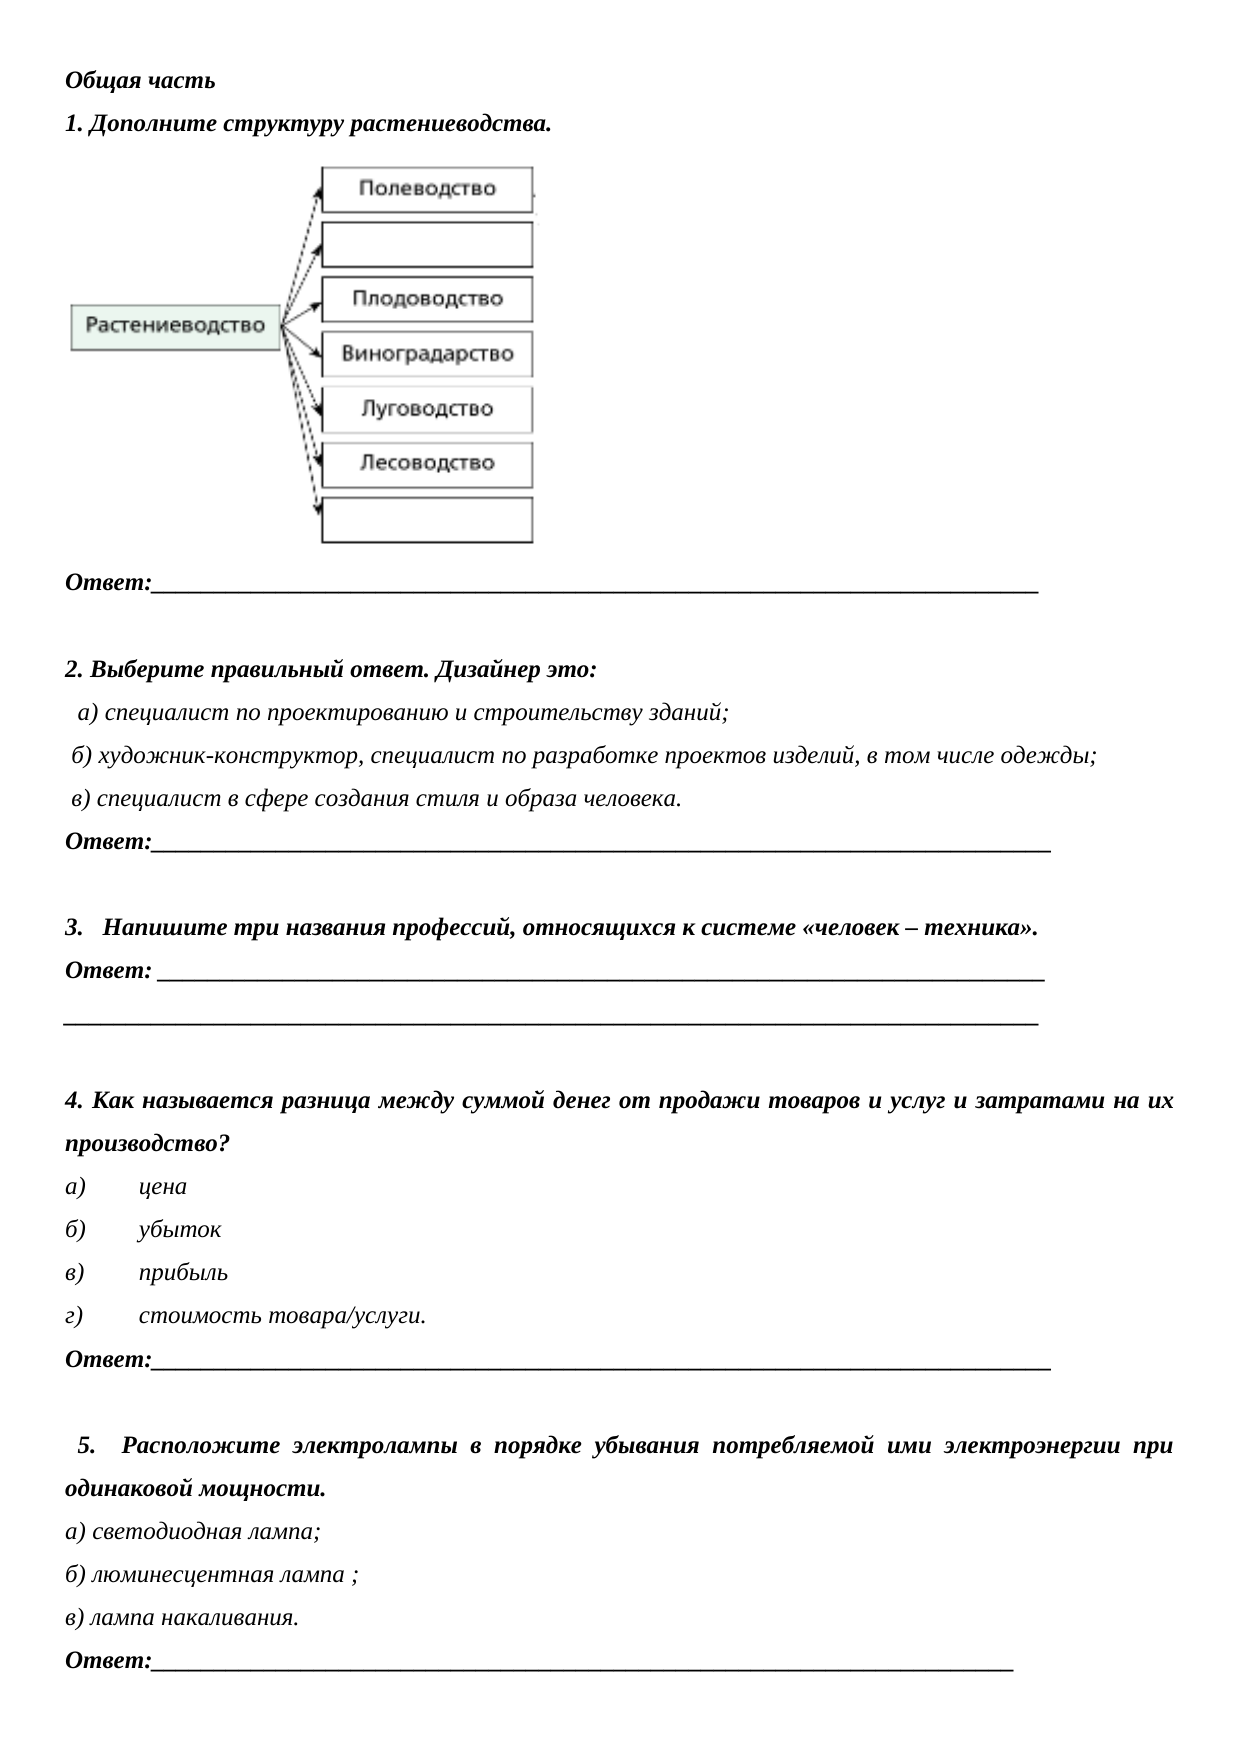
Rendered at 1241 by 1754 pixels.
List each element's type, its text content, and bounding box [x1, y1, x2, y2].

text в) лампа накаливания. [65, 1602, 1175, 1631]
text б) люминесцентная лампа ; [65, 1559, 1175, 1588]
text Общая часть [65, 65, 1175, 94]
text Ответ:________________________________________________________________________ [65, 826, 1175, 855]
text Ответ: _______________________________________________________________________ [65, 956, 1175, 984]
text Ответ:________________________________________________________________________ [65, 1344, 1175, 1372]
text 2. Выберите правильный ответ. Дизайнер это: [65, 654, 1175, 682]
picture [65, 151, 542, 554]
text ______________________________________________________________________________ [65, 999, 1175, 1027]
text б) убыток [65, 1214, 1175, 1243]
text а) светодиодная лампа; [65, 1516, 1175, 1545]
text г) стоимость товара/услуги. [65, 1301, 1175, 1329]
text 5. Расположите электролампы в порядке убывания потребляемой ими электроэнергии при одинаковой мощности. [65, 1430, 1175, 1502]
text в) специалист в сфере создания стиля и образа человека. [65, 783, 1175, 812]
text 4. Как называется разница между суммой денег от продажи товаров и услуг и затратами на их производство? [65, 1085, 1175, 1157]
text а) цена [65, 1171, 1175, 1200]
text Ответ:_______________________________________________________________________ [65, 567, 1175, 596]
list Дополните структуру растениеводства. [65, 108, 1175, 137]
text 3. Напишите три названия профессий, относящихся к системе «человек – техника». [65, 912, 1175, 941]
text Ответ:_____________________________________________________________________ [65, 1646, 1175, 1674]
text б) художник-конструктор, специалист по разработке проектов изделий, в том числе одежды; [65, 740, 1175, 769]
text а) специалист по проектированию и строительству зданий; [65, 697, 1175, 726]
text в) прибыль [65, 1257, 1175, 1286]
